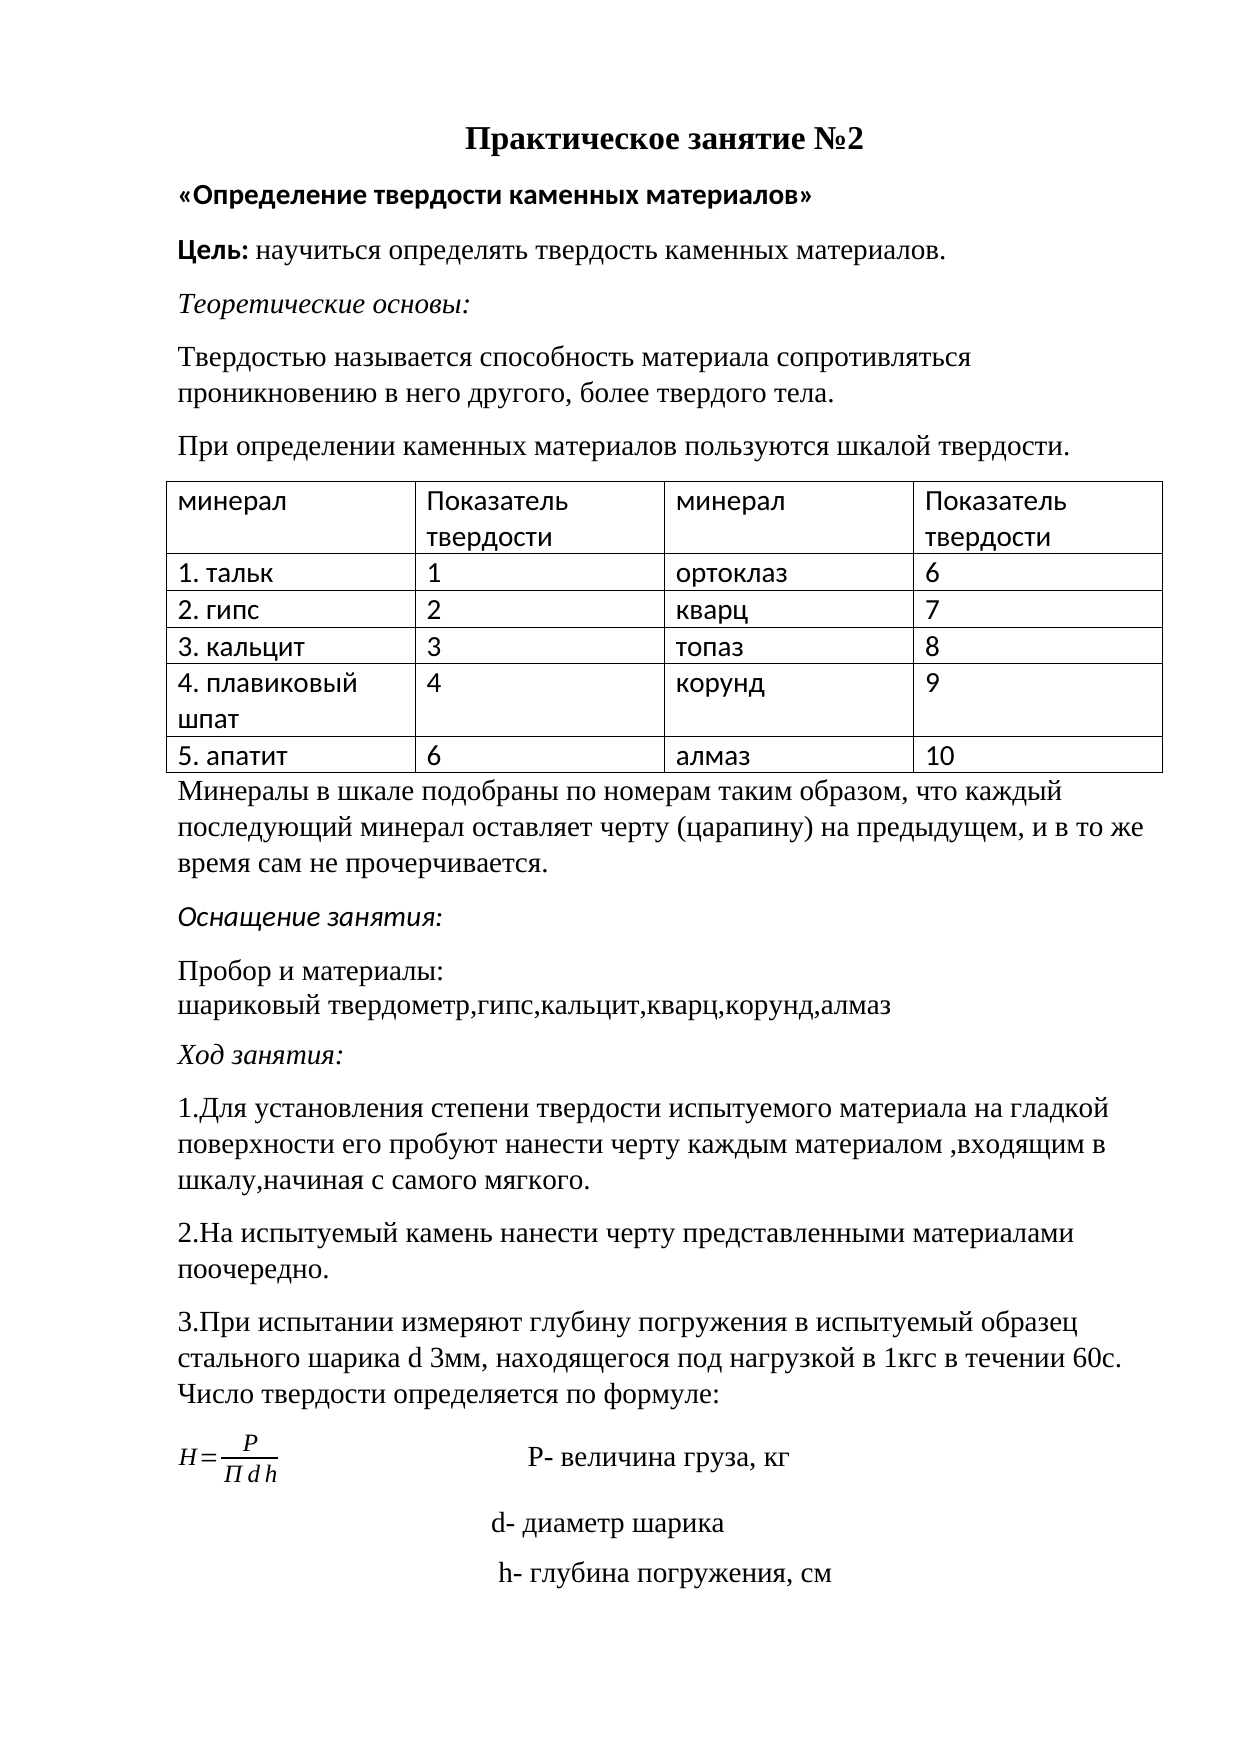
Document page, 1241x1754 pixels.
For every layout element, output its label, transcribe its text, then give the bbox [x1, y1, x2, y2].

table_cell 6 [416, 737, 664, 772]
table_cell 3 [416, 628, 664, 663]
table_cell топаз [665, 628, 913, 663]
table_cell 4. плавиковый шпат [167, 664, 415, 736]
table_header минерал [665, 482, 913, 553]
text Цель: научиться определять твердость каменных материалов. [177, 231, 1152, 267]
text h- глубина погружения, см [177, 1555, 1152, 1588]
text Ход занятия: [177, 1037, 1152, 1071]
text Оснащение занятия: [177, 898, 1152, 934]
text Твердостью называется способность материала сопротивляться проникновению в него другого, более твердого тела. [177, 339, 1152, 409]
text При определении каменных материалов пользуются шкалой твердости. [177, 428, 1152, 462]
table_header Показатель твердости [914, 482, 1162, 553]
text Пробор и материалы: шариковый твердометр,гипс,кальцит,кварц,корунд,алмаз [177, 953, 1152, 1021]
table_cell 5. апатит [167, 737, 415, 772]
table_cell 7 [914, 591, 1162, 627]
table_cell 1. тальк [167, 554, 415, 590]
text Теоретические основы: [177, 286, 1152, 320]
table_cell кварц [665, 591, 913, 627]
table_cell 10 [914, 737, 1162, 772]
table_cell 9 [914, 664, 1162, 736]
text d- диаметр шарика [177, 1505, 1152, 1538]
text 3.При испытании измеряют глубину погружения в испытуемый образец стального шарика d 3мм, находящегося под нагрузкой в 1кгс в течении 60с. Число твердости определяется по формуле: [177, 1304, 1152, 1410]
table_cell ортоклаз [665, 554, 913, 590]
text «Определение твердости каменных материалов» [177, 176, 1152, 212]
table_cell 6 [914, 554, 1162, 590]
text Минералы в шкале подобраны по номерам таким образом, что каждый последующий минерал оставляет черту (царапину) на предыдущем, и в то же время сам не прочерчивается. [177, 773, 1152, 879]
table_cell 1 [416, 554, 664, 590]
text 1.Для установления степени твердости испытуемого материала на гладкой поверхности его пробуют нанести черту каждым материалом ,входящим в шкалу,начиная с самого мягкого. [177, 1090, 1152, 1196]
text 2.На испытуемый камень нанести черту представленными материалами поочередно. [177, 1215, 1152, 1285]
table_header Показатель твердости [416, 482, 664, 553]
text Практическое занятие №2 [177, 118, 1152, 156]
table_header минерал [167, 482, 415, 553]
table_cell 2 [416, 591, 664, 627]
table_cell 4 [416, 664, 664, 736]
table_cell 2. гипс [167, 591, 415, 627]
table_cell 8 [914, 628, 1162, 663]
table_cell 3. кальцит [167, 628, 415, 663]
table_cell алмаз [665, 737, 913, 772]
table_cell корунд [665, 664, 913, 736]
text P- величина груза, кг [177, 1429, 1152, 1488]
